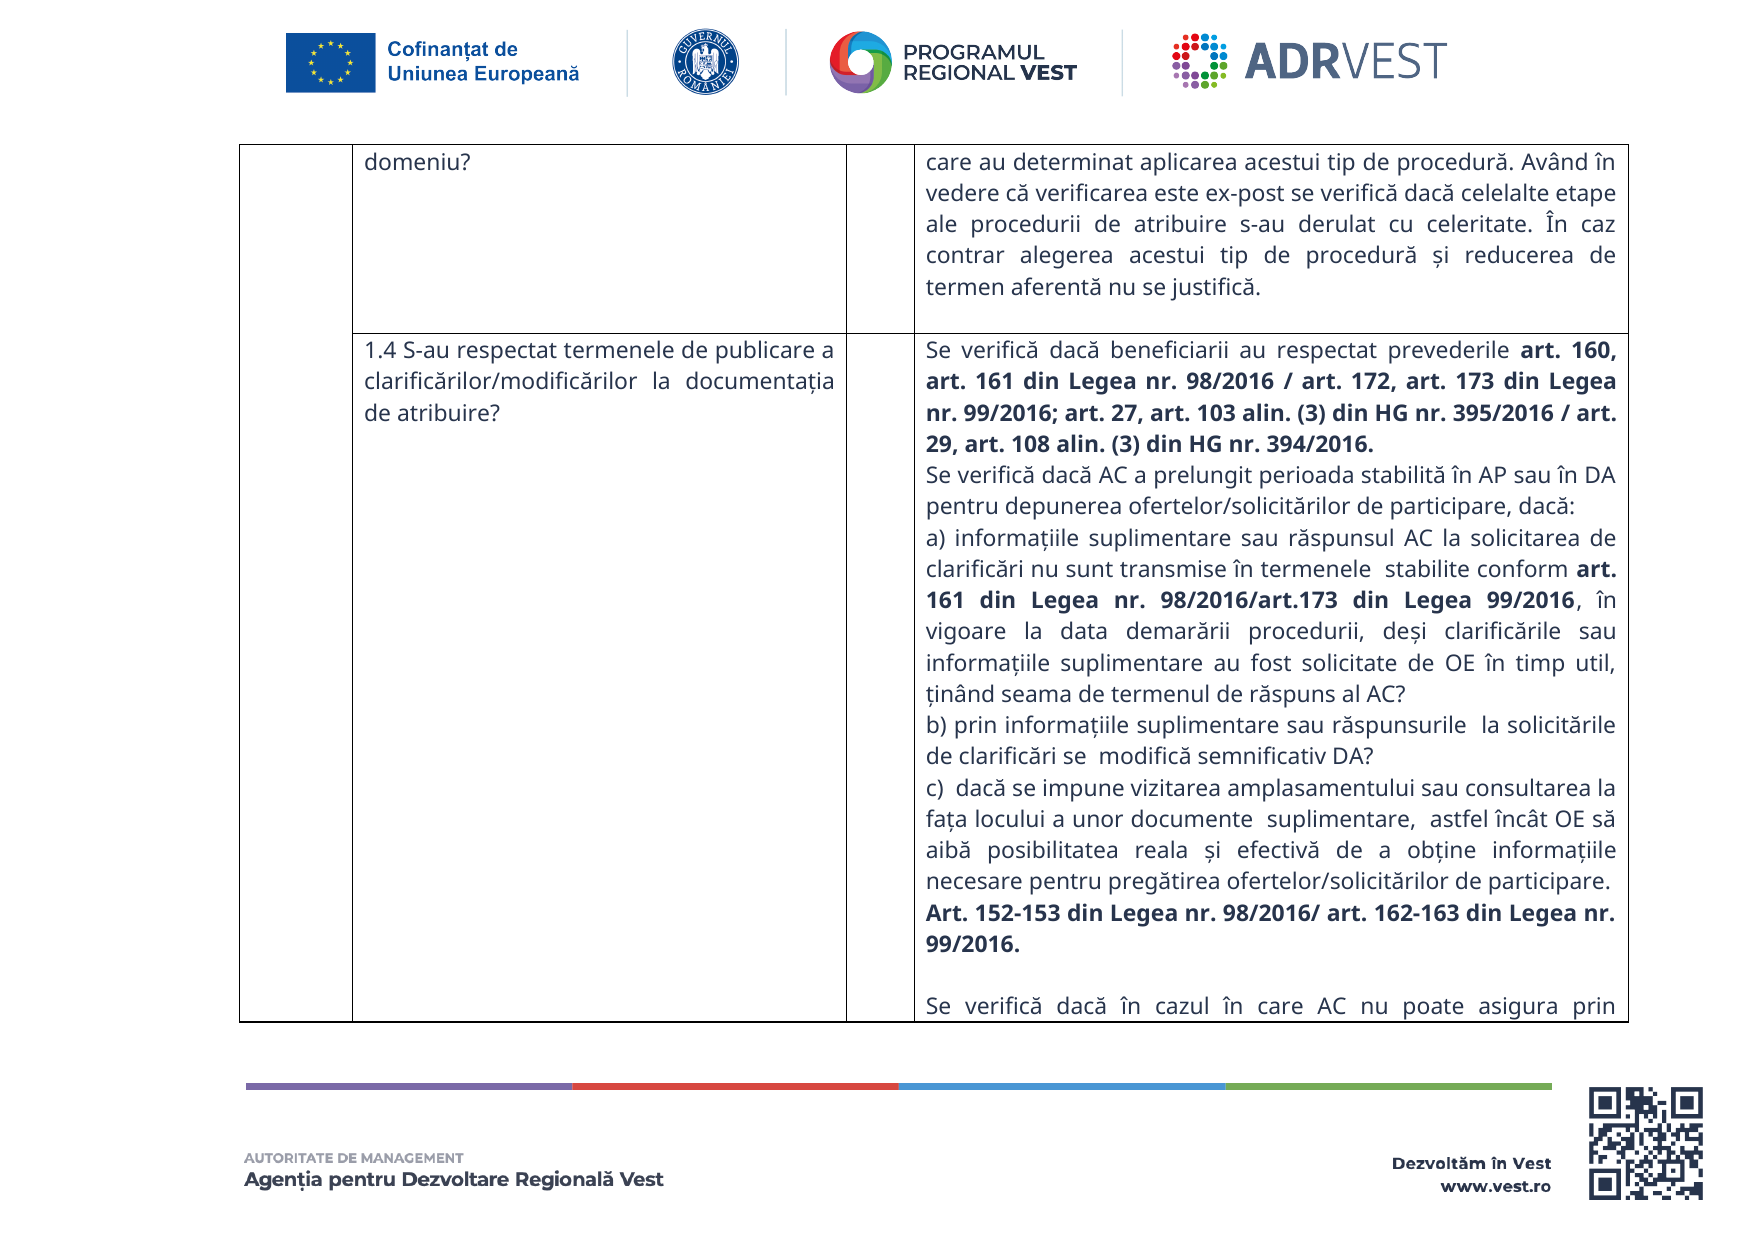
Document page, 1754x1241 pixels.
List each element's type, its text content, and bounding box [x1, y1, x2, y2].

table_cell 1.4 S-au respectat termenele de publicare a clarificărilor/modificărilor la documentaţia de atribuire? [353, 334, 846, 1021]
picture [239, 1079, 1562, 1203]
table_cell [847, 145, 914, 333]
picture [239, 8, 1493, 117]
table_cell [847, 334, 914, 1021]
picture [1581, 1078, 1712, 1209]
